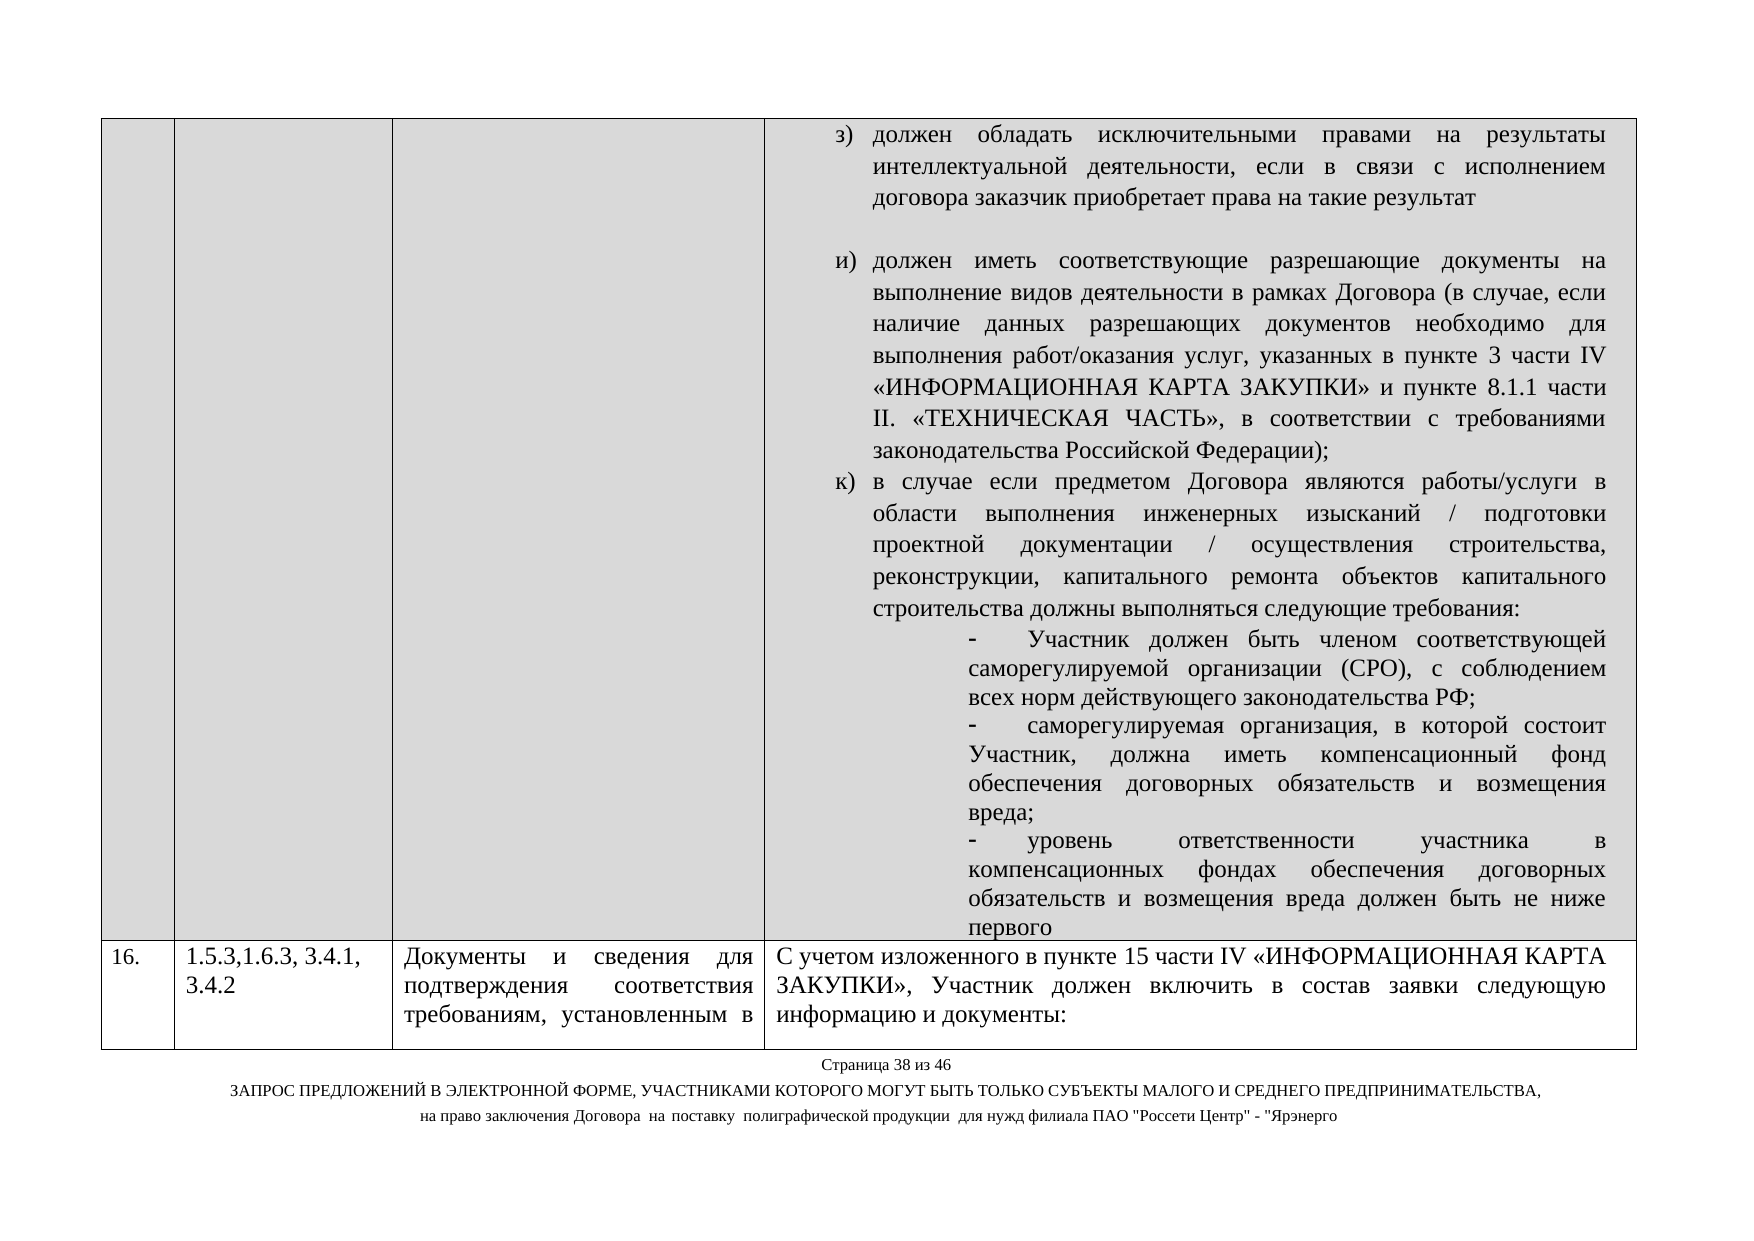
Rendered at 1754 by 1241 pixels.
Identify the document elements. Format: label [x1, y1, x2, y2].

table_cell [102, 941, 174, 1048]
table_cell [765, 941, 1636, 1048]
table_cell [765, 119, 1636, 940]
table_cell [175, 119, 392, 940]
table_cell [393, 941, 764, 1048]
table_cell [102, 119, 174, 940]
table_cell [175, 941, 392, 1048]
table_cell [393, 119, 764, 940]
